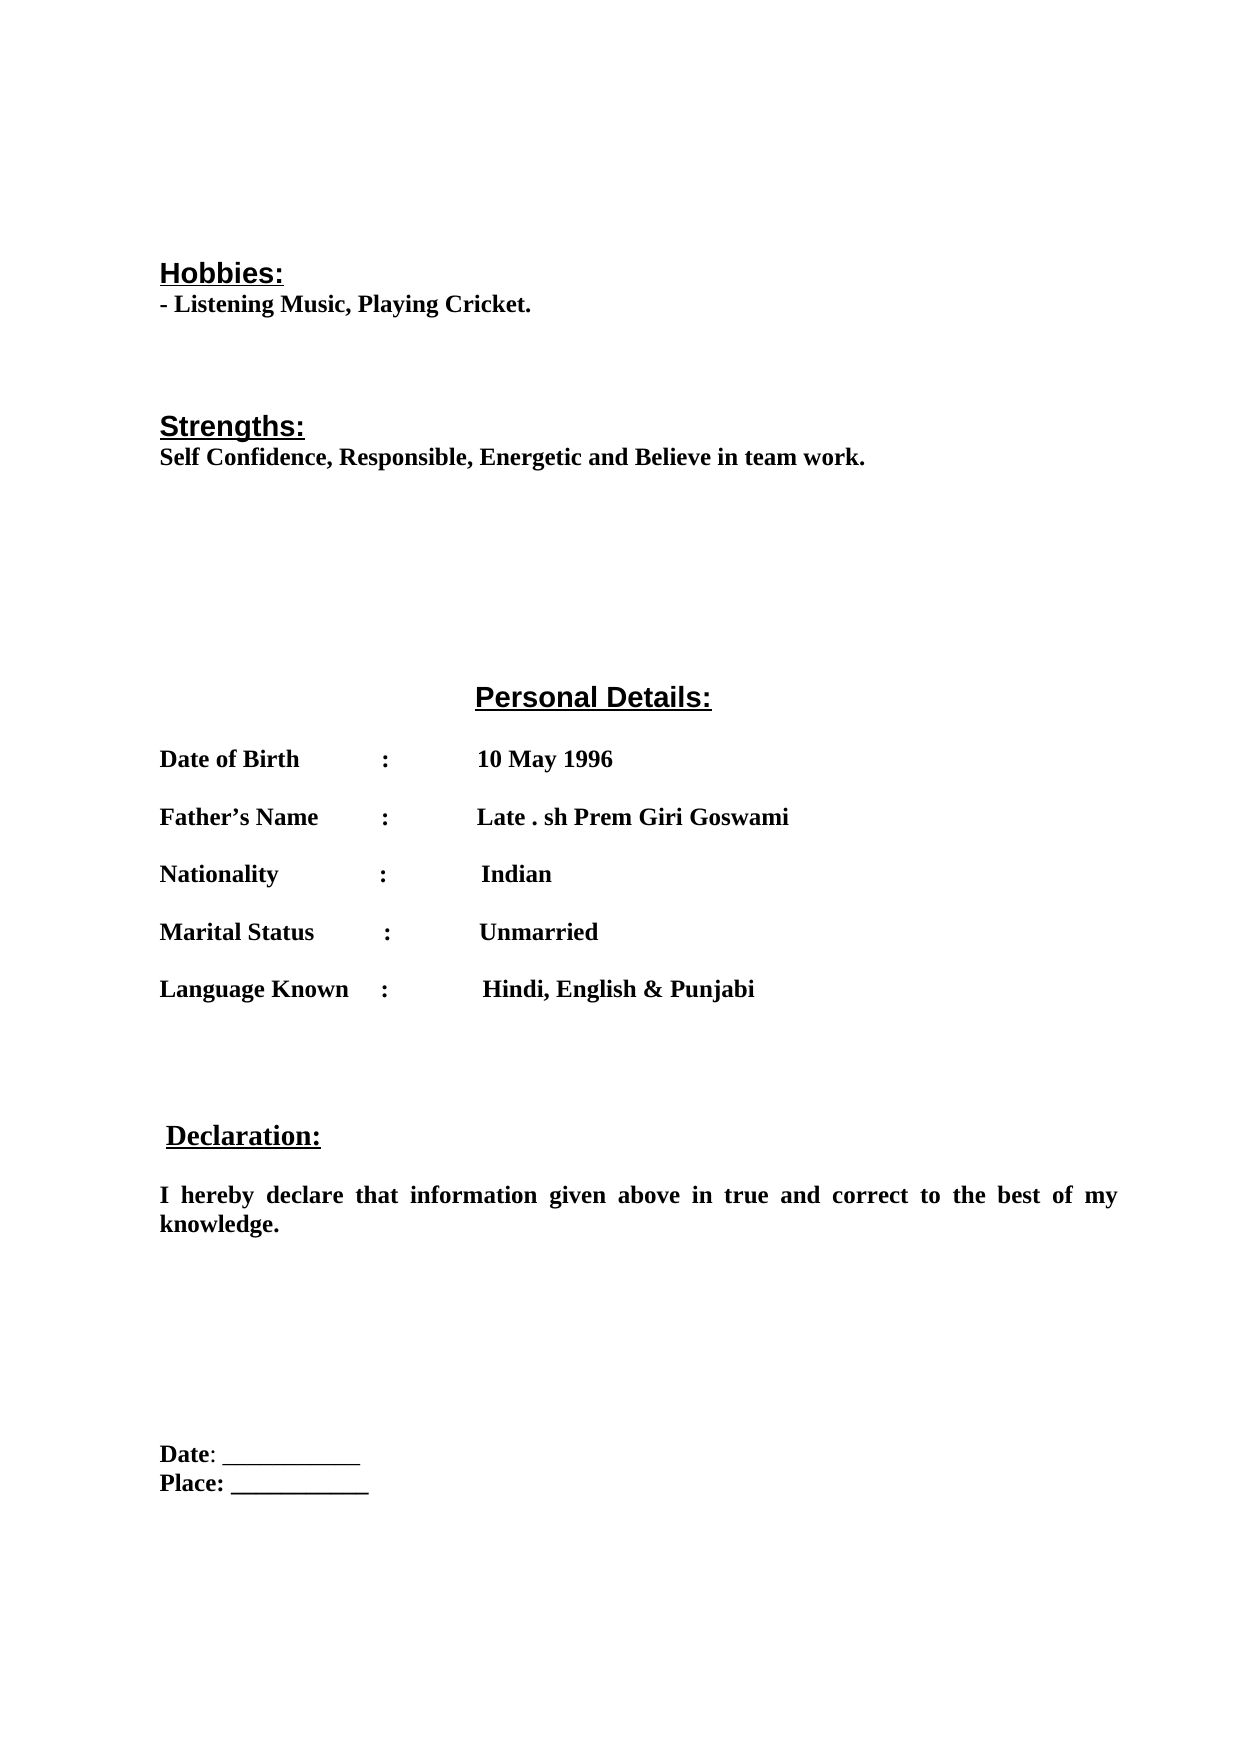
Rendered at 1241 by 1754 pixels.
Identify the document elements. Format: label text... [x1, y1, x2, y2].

text - Listening Music, Playing Cricket. [159, 289, 1120, 318]
text Personal Details: [159, 672, 1120, 716]
text Strengths: [159, 409, 1120, 442]
text Self Confidence, Responsible, Energetic and Believe in team work. [159, 442, 1120, 471]
text Declaration: [159, 1118, 1120, 1152]
text Language Known : Hindi, English & Punjabi [159, 974, 1120, 1003]
text I hereby declare that information given above in true and correct to the best of my knowledge. [159, 1180, 1120, 1238]
text Marital Status : Unmarried [159, 917, 1120, 946]
text Father’s Name : Late . sh Prem Giri Goswami [159, 802, 1120, 831]
text Hobbies: [159, 256, 1120, 289]
text Place: ___________ [159, 1468, 1120, 1497]
text Date: ___________ [159, 1439, 1120, 1468]
text Nationality : Indian [159, 859, 1120, 888]
text Date of Birth : 10 May 1996 [159, 744, 1120, 773]
